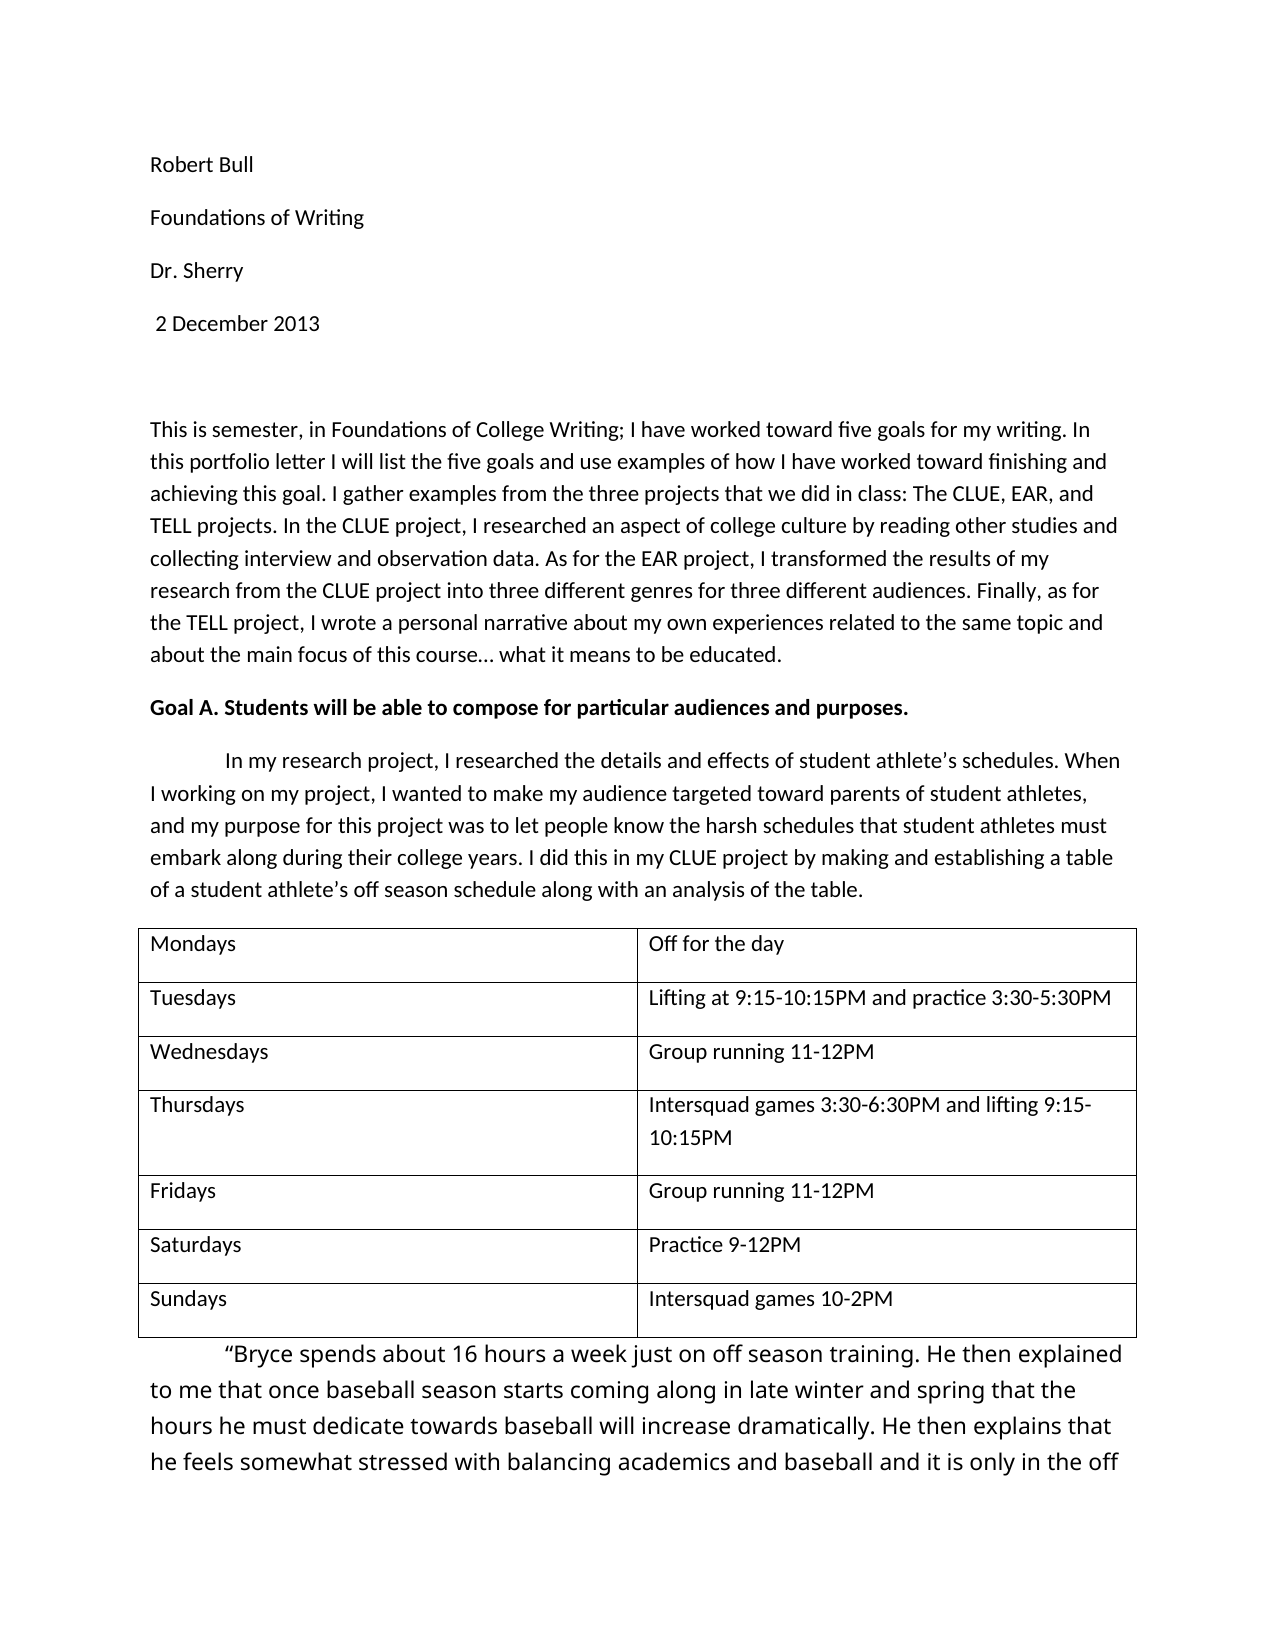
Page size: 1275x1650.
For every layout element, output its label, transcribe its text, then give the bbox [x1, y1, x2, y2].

table_cell Intersquad games 3:30-6:30PM and lifting 9:15-10:15PM [638, 1091, 1136, 1175]
table_header Off for the day [638, 929, 1136, 982]
table_cell Lifting at 9:15-10:15PM and practice 3:30-5:30PM [638, 983, 1136, 1036]
table_cell Fridays [139, 1176, 637, 1229]
text Dr. Sherry [150, 256, 1125, 284]
text Goal A. Students will be able to compose for particular audiences and purposes. [150, 693, 1125, 721]
text 2 December 2013 [150, 309, 1125, 337]
text Robert Bull [150, 150, 1125, 178]
table_cell Sundays [139, 1284, 637, 1337]
table_cell Intersquad games 10-2PM [638, 1284, 1136, 1337]
table_header Mondays [139, 929, 637, 982]
table_cell Tuesdays [139, 983, 637, 1036]
text This is semester, in Foundations of College Writing; I have worked toward five goals for my writing. In this portfolio letter I will list the five goals and use examples of how I have worked toward finishing and achieving this goal. I gather examples from the three projects that we did in class: The CLUE, EAR, and TELL projects. In the CLUE project, I researched an aspect of college culture by reading other studies and collecting interview and observation data. As for the EAR project, I transformed the results of my research from the CLUE project into three different genres for three different audiences. Finally, as for the TELL project, I wrote a personal narrative about my own experiences related to the same topic and about the main focus of this course… what it means to be educated. [150, 415, 1125, 668]
table_cell Saturdays [139, 1230, 637, 1283]
table_cell Practice 9-12PM [638, 1230, 1136, 1283]
table_cell Wednesdays [139, 1037, 637, 1089]
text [150, 1338, 1125, 1477]
table_cell Thursdays [139, 1091, 637, 1175]
text In my research project, I researched the details and effects of student athlete’s schedules. When I working on my project, I wanted to make my audience targeted toward parents of student athletes, and my purpose for this project was to let people know the harsh schedules that student athletes must embark along during their college years. I did this in my CLUE project by making and establishing a table of a student athlete’s off season schedule along with an analysis of the table. [150, 746, 1125, 903]
table_cell Group running 11-12PM [638, 1037, 1136, 1089]
text Foundations of Writing [150, 203, 1125, 231]
table_cell Group running 11-12PM [638, 1176, 1136, 1229]
